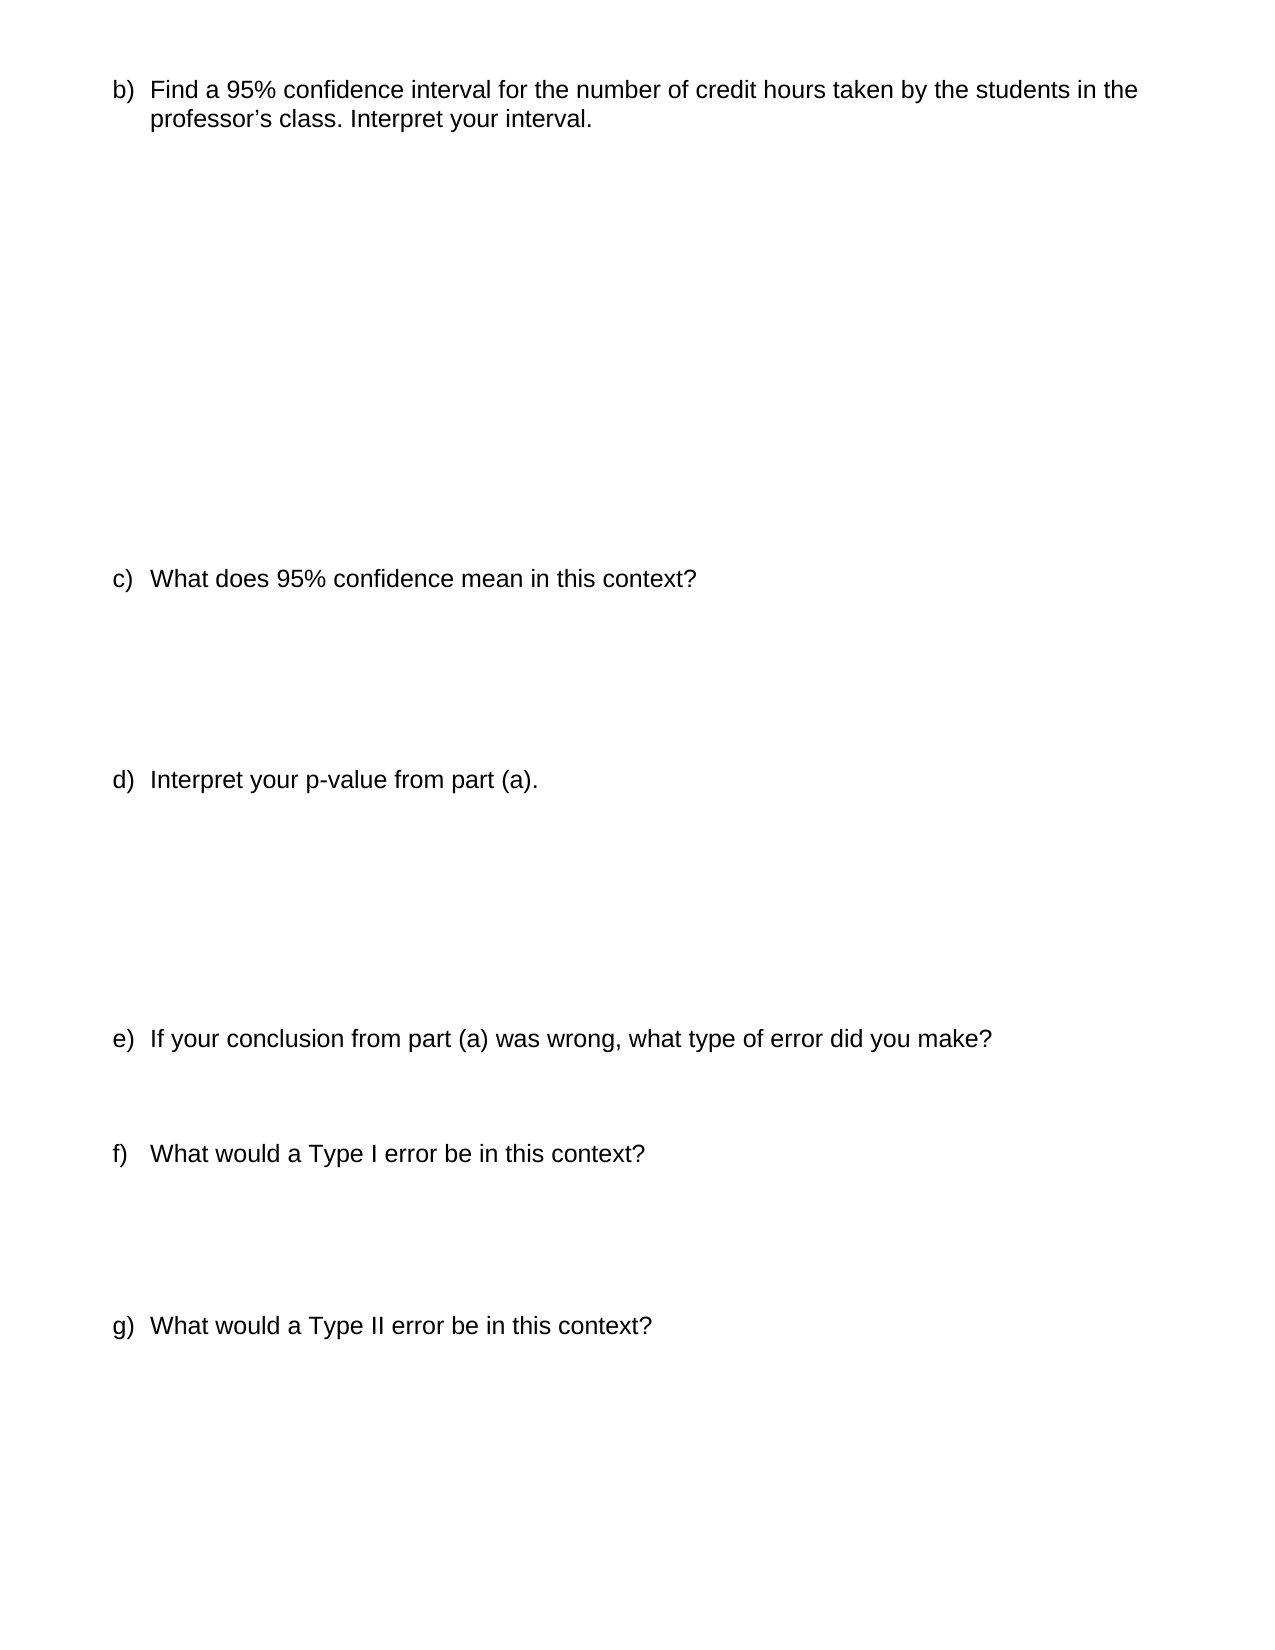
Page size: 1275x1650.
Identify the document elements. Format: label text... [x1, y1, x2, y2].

list What does 95% confidence mean in this context? [112, 564, 1200, 592]
list What would a Type I error be in this context? [112, 1139, 1200, 1167]
list If your conclusion from part (a) was wrong, what type of error did you make? [112, 1024, 1200, 1052]
list What would a Type II error be in this context? [112, 1311, 1200, 1340]
list Find a 95% confidence interval for the number of credit hours taken by the students in the professor’s class. Interpret your interval. [112, 75, 1200, 132]
list Interpret your p-value from part (a). [112, 765, 1200, 794]
